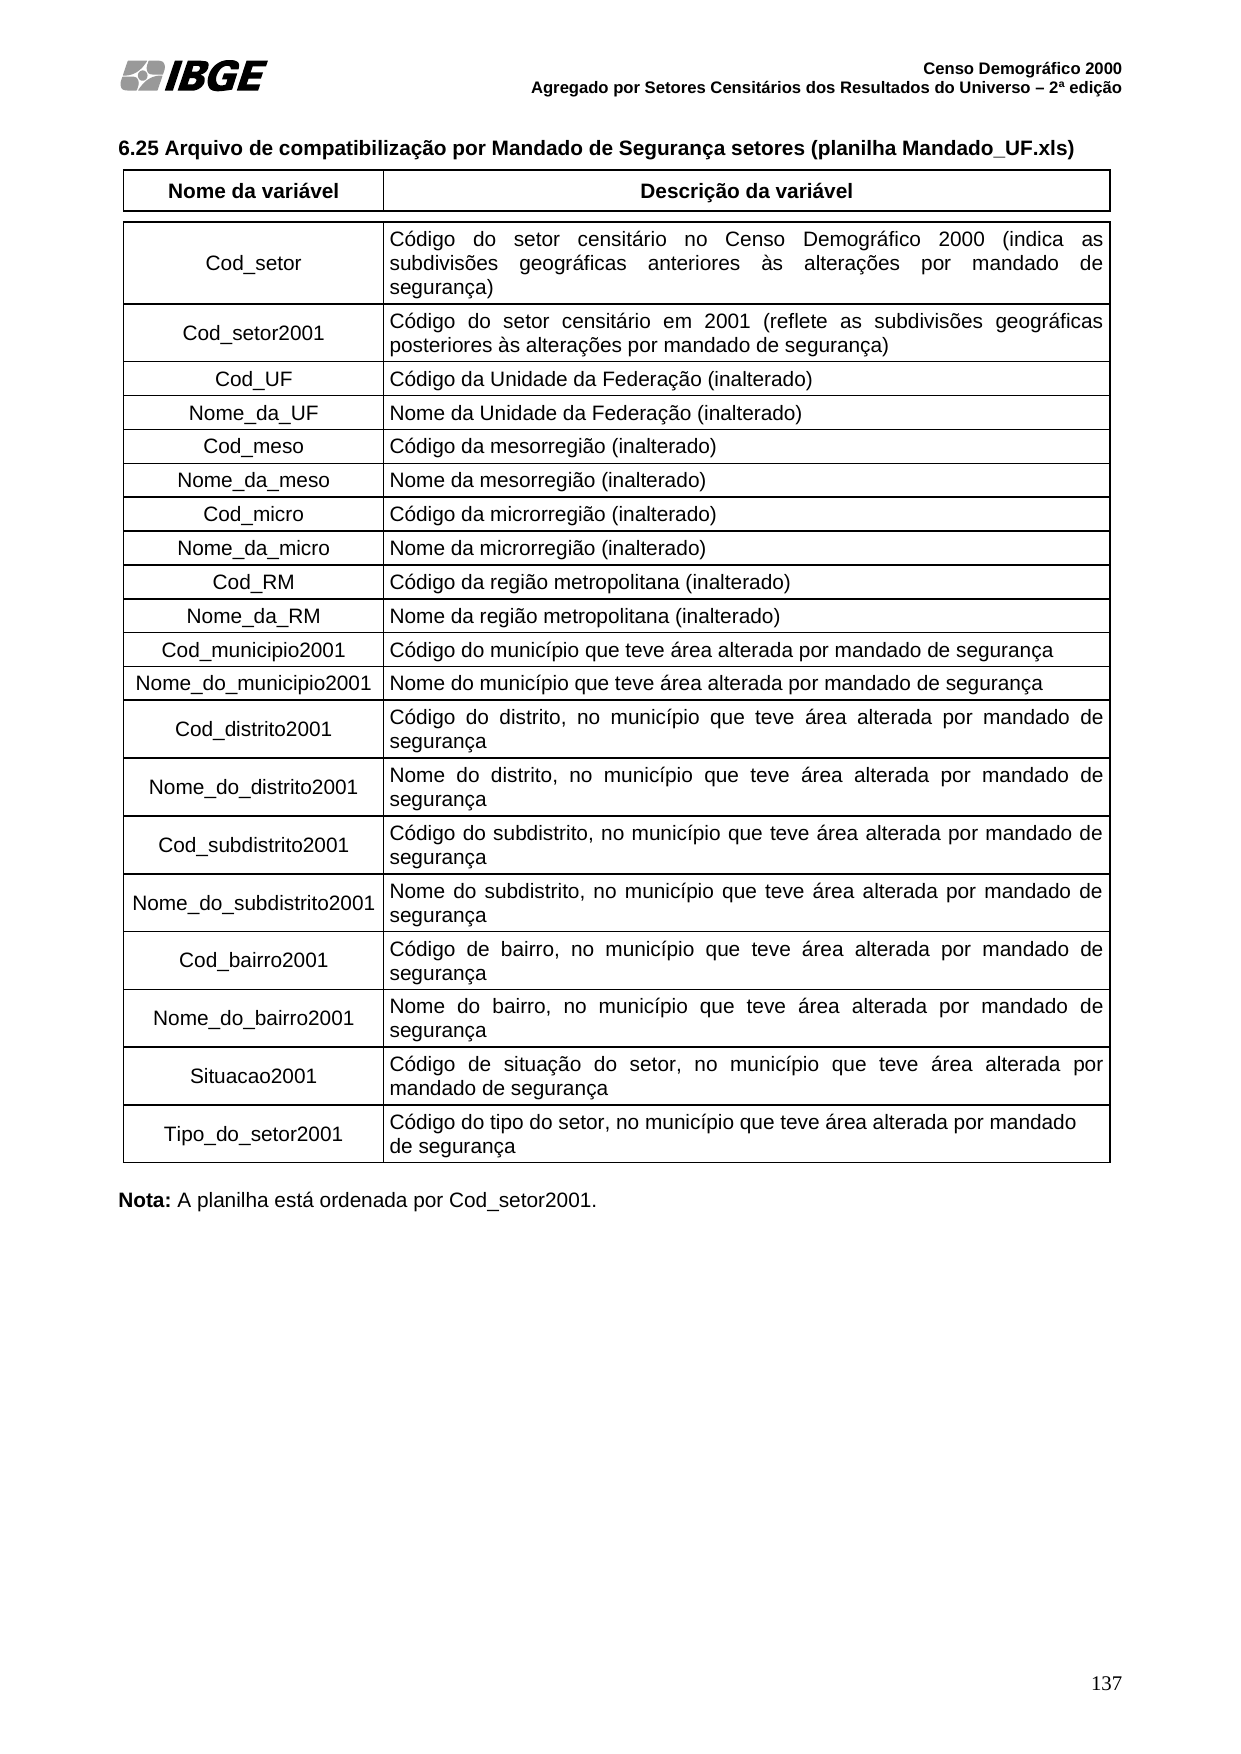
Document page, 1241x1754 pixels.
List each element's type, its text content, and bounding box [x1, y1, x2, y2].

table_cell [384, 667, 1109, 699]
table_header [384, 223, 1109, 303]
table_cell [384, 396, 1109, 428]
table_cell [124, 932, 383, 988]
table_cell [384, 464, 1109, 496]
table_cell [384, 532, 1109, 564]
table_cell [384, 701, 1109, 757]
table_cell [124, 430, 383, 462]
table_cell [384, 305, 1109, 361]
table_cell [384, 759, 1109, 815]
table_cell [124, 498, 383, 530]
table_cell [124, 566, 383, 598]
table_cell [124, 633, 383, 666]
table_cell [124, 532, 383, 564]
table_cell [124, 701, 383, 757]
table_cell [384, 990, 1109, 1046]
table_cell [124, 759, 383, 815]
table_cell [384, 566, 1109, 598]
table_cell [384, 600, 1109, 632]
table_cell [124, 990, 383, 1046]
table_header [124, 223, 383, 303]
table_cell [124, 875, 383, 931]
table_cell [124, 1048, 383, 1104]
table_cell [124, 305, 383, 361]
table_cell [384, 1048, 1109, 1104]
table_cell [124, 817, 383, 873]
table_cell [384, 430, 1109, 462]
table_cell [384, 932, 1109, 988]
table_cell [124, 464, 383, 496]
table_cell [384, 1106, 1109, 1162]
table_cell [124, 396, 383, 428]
text Nota: A planilha está ordenada por Cod_setor2001. [118, 1187, 1122, 1211]
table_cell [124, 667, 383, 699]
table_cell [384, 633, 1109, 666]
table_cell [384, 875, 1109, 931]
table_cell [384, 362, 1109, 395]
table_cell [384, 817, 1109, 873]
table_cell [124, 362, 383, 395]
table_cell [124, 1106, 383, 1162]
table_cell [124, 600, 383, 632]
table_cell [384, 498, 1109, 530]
